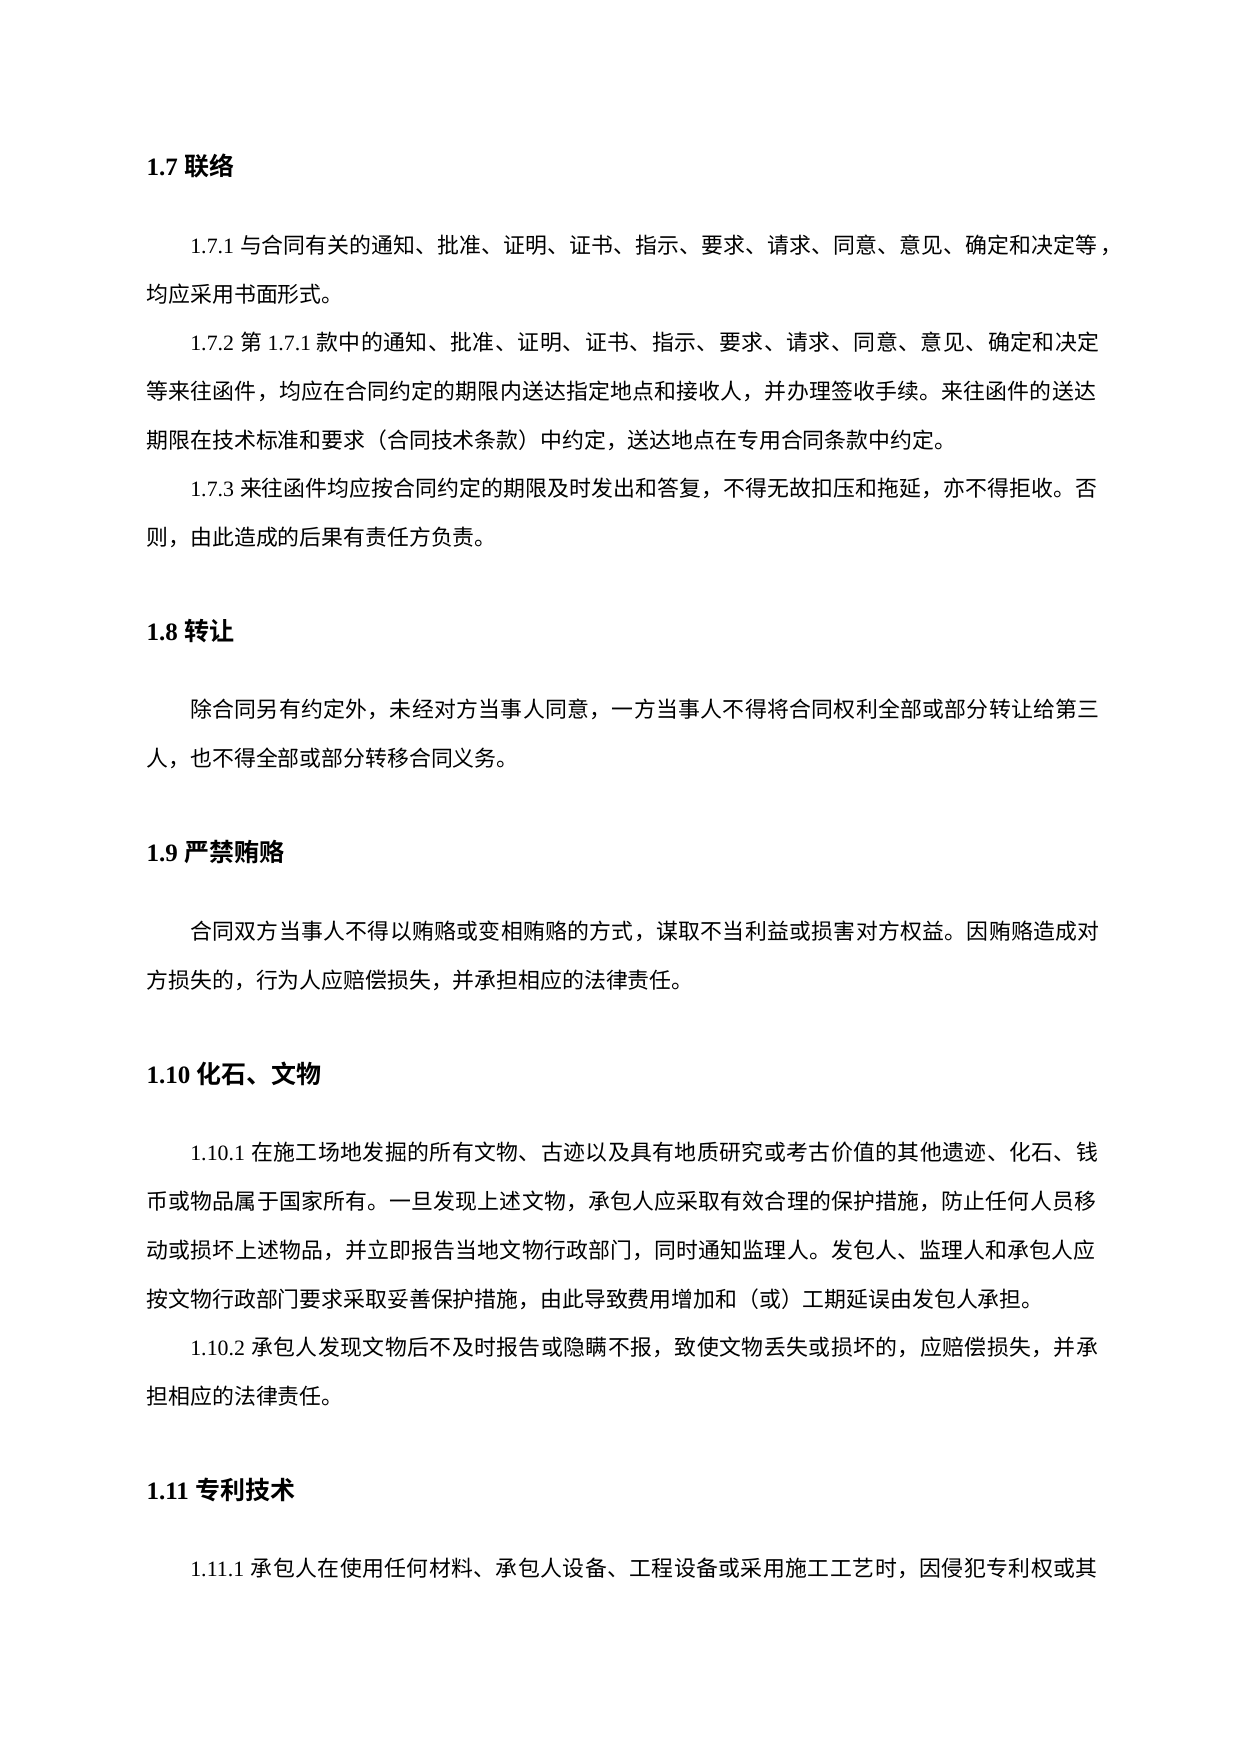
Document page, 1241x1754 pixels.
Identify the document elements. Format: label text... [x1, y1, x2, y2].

text 1.10.2 承包人发现文物后不及时报告或隐瞒不报，致使文物丢失或损坏的，应赔偿损失，并承担相应的法律责任。 [146, 1329, 1100, 1411]
text 合同双方当事人不得以贿赂或变相贿赂的方式，谋取不当利益或损害对方权益。因贿赂造成对方损失的，行为人应赔偿损失，并承担相应的法律责任。 [146, 913, 1100, 995]
text 1.7.3 来往函件均应按合同约定的期限及时发出和答复，不得无故扣压和拖延，亦不得拒收。否则，由此造成的后果有责任方负责。 [146, 471, 1100, 552]
subtitle 1.7 联络 [146, 132, 1100, 197]
text 1.7.1 与合同有关的通知、批准、证明、证书、指示、要求、请求、同意、意见、确定和决定等，均应采用书面形式。 [146, 228, 1100, 309]
text 除合同另有约定外，未经对方当事人同意，一方当事人不得将合同权利全部或部分转让给第三人，也不得全部或部分转移合同义务。 [146, 692, 1100, 773]
subtitle 1.11 专利技术 [146, 1456, 1100, 1521]
subtitle 1.8 转让 [146, 597, 1100, 662]
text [146, 1551, 1100, 1583]
subtitle 1.9 严禁贿赂 [146, 818, 1100, 883]
text 1.7.2 第1.7.1款中的通知、批准、证明、证书、指示、要求、请求、同意、意见、确定和决定等来往函件，均应在合同约定的期限内送达指定地点和接收人，并办理签收手续。来往函件的送达期限在技术标准和要求（合同技术条款）中约定，送达地点在专用合同条款中约定。 [146, 325, 1100, 455]
subtitle 1.10 化石、文物 [146, 1040, 1100, 1105]
text 1.10.1 在施工场地发掘的所有文物、古迹以及具有地质研究或考古价值的其他遗迹、化石、钱币或物品属于国家所有。一旦发现上述文物，承包人应采取有效合理的保护措施，防止任何人员移动或损坏上述物品，并立即报告当地文物行政部门，同时通知监理人。发包人、监理人和承包人应按文物行政部门要求采取妥善保护措施，由此导致费用增加和（或）工期延误由发包人承担。 [146, 1135, 1100, 1314]
